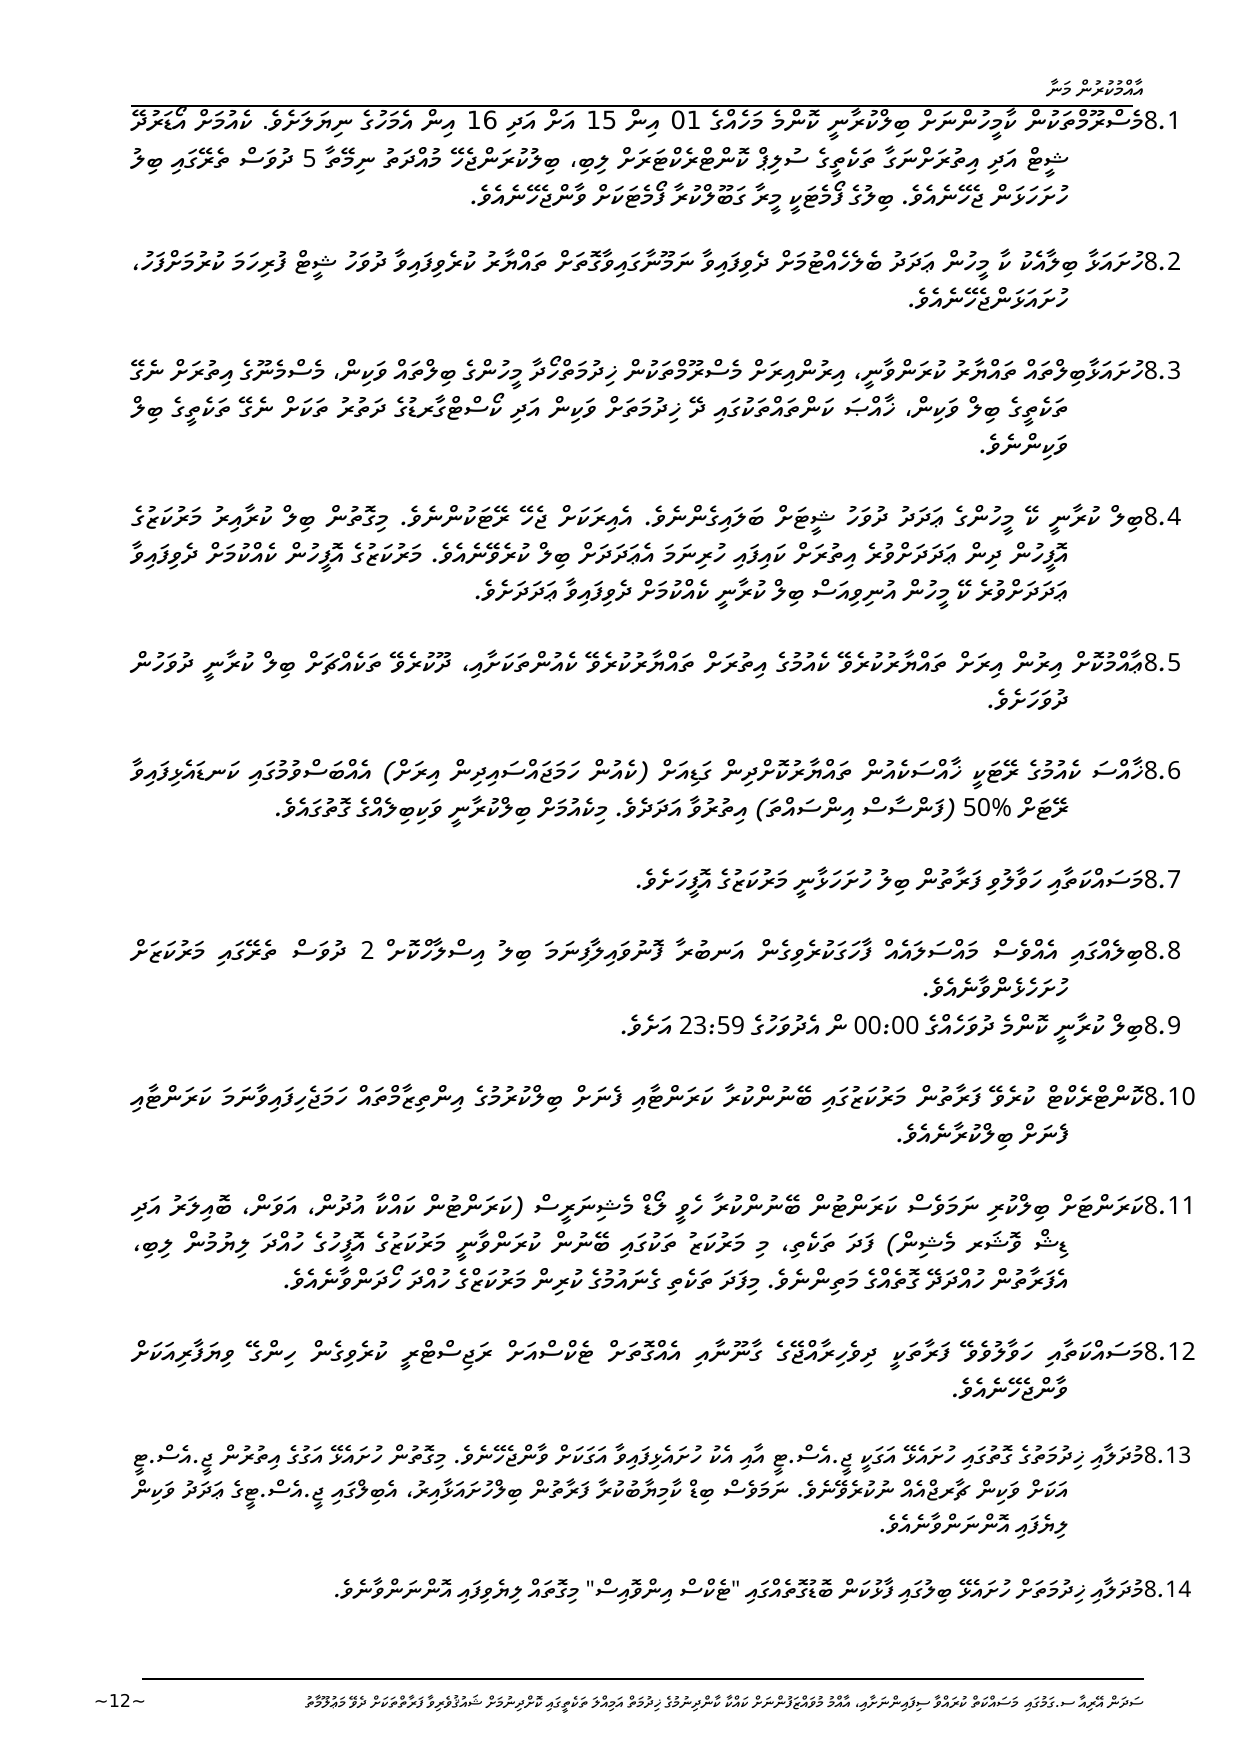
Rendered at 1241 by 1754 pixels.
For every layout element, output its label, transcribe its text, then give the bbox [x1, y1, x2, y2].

list ހުށައަޅާބިލްތައް ތައްޔާރު ކުރަންވާނީ، އިރުންއިރަށް މެސްރޫމްތަކުން ޚިދުމަތްހޯދާ މީހުންގެ ބިލްތައް ވަކިން، މެސްމެނޫގެ އިތުރަށް ނެގޭ ތަކެތީގެ ބިލް ވަކިން، ޚާއްޞަ ކަންތައްތަކުގައި ދޭ ޚިދުމަތަށް ވަކިން އަދި ކޯސްޓްގާރޑުގެ ދަތުރު ތަކަށް ނެގޭ ތަކެތީގެ ބިލް ވަކިންނެވެ. [131, 352, 1144, 464]
list ކޮންޓްރެކްޓް ކުރެވޭ ފަރާތުން މަރުކަޒުގައި ބޭނުންކުރާ ކަރަންޓާއި ފެނަށް ބިލްކުރުމުގެ އިންތިޒާމްތައް ހަމަޖެހިފައިވާނަމަ ކަރަންޓާއި ފެނަށް ބިލްކުރާނެއެވެ. [131, 1079, 1144, 1153]
list މުދަލާއި ޚިދުމަތަށް ހުށައެޅޭ ބިލުގައި ފާޅުކަން ބޮޑުގޮތެއްގައި "ޓެކްސް އިންވޮއިސް" މިގޮތައް ލިޔެވިފައި އޮންނަންވާނެވެ. [131, 1573, 1144, 1607]
list ހުށައަޅާ ބިލާއެކު ކާ މީހުން ޢަދަދު ބެލެހެއްޓުމަށް ދެވިފައިވާ ނަމޫނާގައިވާގޮތަށް ތައްޔާރު ކުރެވިފައިވާ ދުވަހު ޝީޓް ފުރިހަމަ ކުރުމަށްފަހު، ހުށައަޅަންޖެހޭނެއެވެ. [131, 244, 1144, 318]
list މުދަލާއި ޚިދުމަތުގެ ގޮތުގައި ހުށައެޅޭ އަގަކީ ޖީ.އެސް.ޓީ އާއި އެކު ހުށައެޅިފައިވާ އަގަކަށް ވާންޖެހޭނެވެ. މިގޮތުން ހުށައެޅޭ އަގުގެ އިތުރުން ޖީ.އެސް.ޓީ އަކަށް ވަކިން ޗާރޖްއެއް ނުކުރެވޭނެވެ. ނަމަވެސް ބިޑް ކާމިޔާބުކުރާ ފަރާތުން ބިލްހުށައަޅާއިރު، އެބިލްގައި ޖީ.އެސް.ޓީގެ ޢަދަދު ވަކިން ލިޔެފައި އޮންނަންވާނެއެވެ. [131, 1439, 1144, 1542]
list ޢާއްމުކޮށް އިރުން އިރަށް ތައްޔާރުކުރެވޭ ކެއުމުގެ އިތުރަށް ތައްޔާރުކުރެވޭ ކެއުންތަކަށާއި، ދޫކުރެވޭ ތަކެއްޗަށް ބިލް ކުރާނީ ދުވަހުން ދުވަހަށެވެ. [131, 644, 1144, 719]
list ޚާއްސަ ކެއުމުގެ ރޭޓަކީ ޚާއްސަކެއުން ތައްޔާރުކޮށްދިން ގަޑިއަށް (ކެއުން ހަމަޖައްސައިދިން އިރަށް) އެއްބަސްވުމުގައި ކަނޑައެޅިފައިވާ ރޭޓަށް %50 (ފަންސާސް އިންސައްތަ) އިތުރުވާ އަދަދެވެ. މިކެއުމަށް ބިލްކުރާނީ ވަކިބިލެއްގެ ގޮތުގައެވެ. [131, 753, 1144, 827]
list މަސައްކަތާއި ހަވާލުވެވޭ ފަރާތަކީ ދިވެހިރާއްޖޭގެ ގާނޫނާއި އެއްގޮތަށް ޓެކްސްއަށް ރަޖިސްޓްރީ ކުރެވިގެން ހިންގޭ ވިޔަފާރިއަކަށް ވާންޖެހޭނެއެވެ. [131, 1333, 1144, 1408]
list ބިލް ކުރާނީ ކޮންމެ ދުވަހެއްގެ 00:00 ން އެދުވަހުގެ 23:59 އަށެވެ. [131, 1007, 1144, 1045]
list ބިލް ކުރާނީ ކޭ މީހުންގެ ޢަދަދު ދުވަހު ޝީޓަށް ބަލައިގެންނެވެ. އެއިރަކަށް ޖެހޭ ރޭޓަކުންނެވެ. މިގޮތުން ބިލް ކުރާއިރު މަރުކަޒުގެ އޮފީހުން ދިން ޢަދަދަށްވުރެ އިތުރަށް ކައިފައި ހުރިނަމަ އެޢަދަދަށް ބިލް ކުރެވޭނެއެވެ. މަރުކަޒުގެ އޮފީހުން ކެއްކުމަށް ދެވިފައިވާ ޢަދަދަށްވުރެ ކޭ މީހުން އުނިވިއަސް ބިލް ކުރާނީ ކެއްކުމަށް ދެވިފައިވާ ޢަދަދަށެވެ. [131, 498, 1144, 610]
list ކަރަންޓަށް ބިލްކުރި ނަމަވެސް ކަރަންޓުން ބޭނުންކުރާ ހެވީ ލޯޑް މެޝިނަރީސް (ކަރަންޓުން ކައްކާ އުދުން، އަވަން، ބޮއިލަރު އަދި ޑިޝް ވޮޝަރ މެޝިން) ފަދަ ތަކެތި، މި މަރުކަޒު ތަކުގައި ބޭނުން ކުރަންވާނީ މަރުކަޒުގެ އޮފީހުގެ ހުއްދަ ލިޔުމުން ލިބި، އެފަރާތުން ހުއްދަދޭ ގޮތެއްގެ މަތިންނެވެ. މިފަދަ ތަކެތި ގެނައުމުގެ ކުރިން މަރުކަޒްގެ ހުއްދަ ހޯދަންވާނެއެވެ. [131, 1187, 1144, 1299]
list ބިލެއްގައި އެއްވެސް މައްސަލައެއް ފާހަގަކުރެވިގެން އަނބުރާ ފޮނުވައިލާފިނަމަ ބިލު އިސްލާހްކޮށް 2 ދުވަސް ތެރޭގައި މަރުކަޒަށް ހުށަހެޅެންވާނެއެވެ. [131, 933, 1144, 1007]
list މަސައްކަތާއި ހަވާލުވި ފަރާތުން ބިލު ހުށަހަޅާނީ މަރުކަޒުގެ އޮފީހަށެވެ. [131, 861, 1144, 899]
list މެސްރޫމްތަކުން ކާމީހުންނަށް ބިލްކުރާނީ ކޮންމެ މަހެއްގެ 01 އިން 15 އަށް އަދި 16 އިން އެމަހުގެ ނިޔަލަށެވެ. ކެއުމަށް އޯޑަރުދޭ ޝީޓް އަދި އިތުރަށްނަގާ ތަކެތީގެ ސުލިޕް ކޮންޓްރެކްޓަރަށް ލިބި، ބިލުކުރަންޖެހޭ މުއްދަތު ނިމޭތާ 5 ދުވަސް ތެރޭގައި ބިލު ހުށަހަޅަން ޖެހޭނެއެވެ. ބިލުގެ ފޯމެޓަކީ މީރާ ގަބޫލްކުރާ ފޯމެޓަކަށް ވާންޖެހޭނެއެވެ. [131, 103, 1144, 215]
